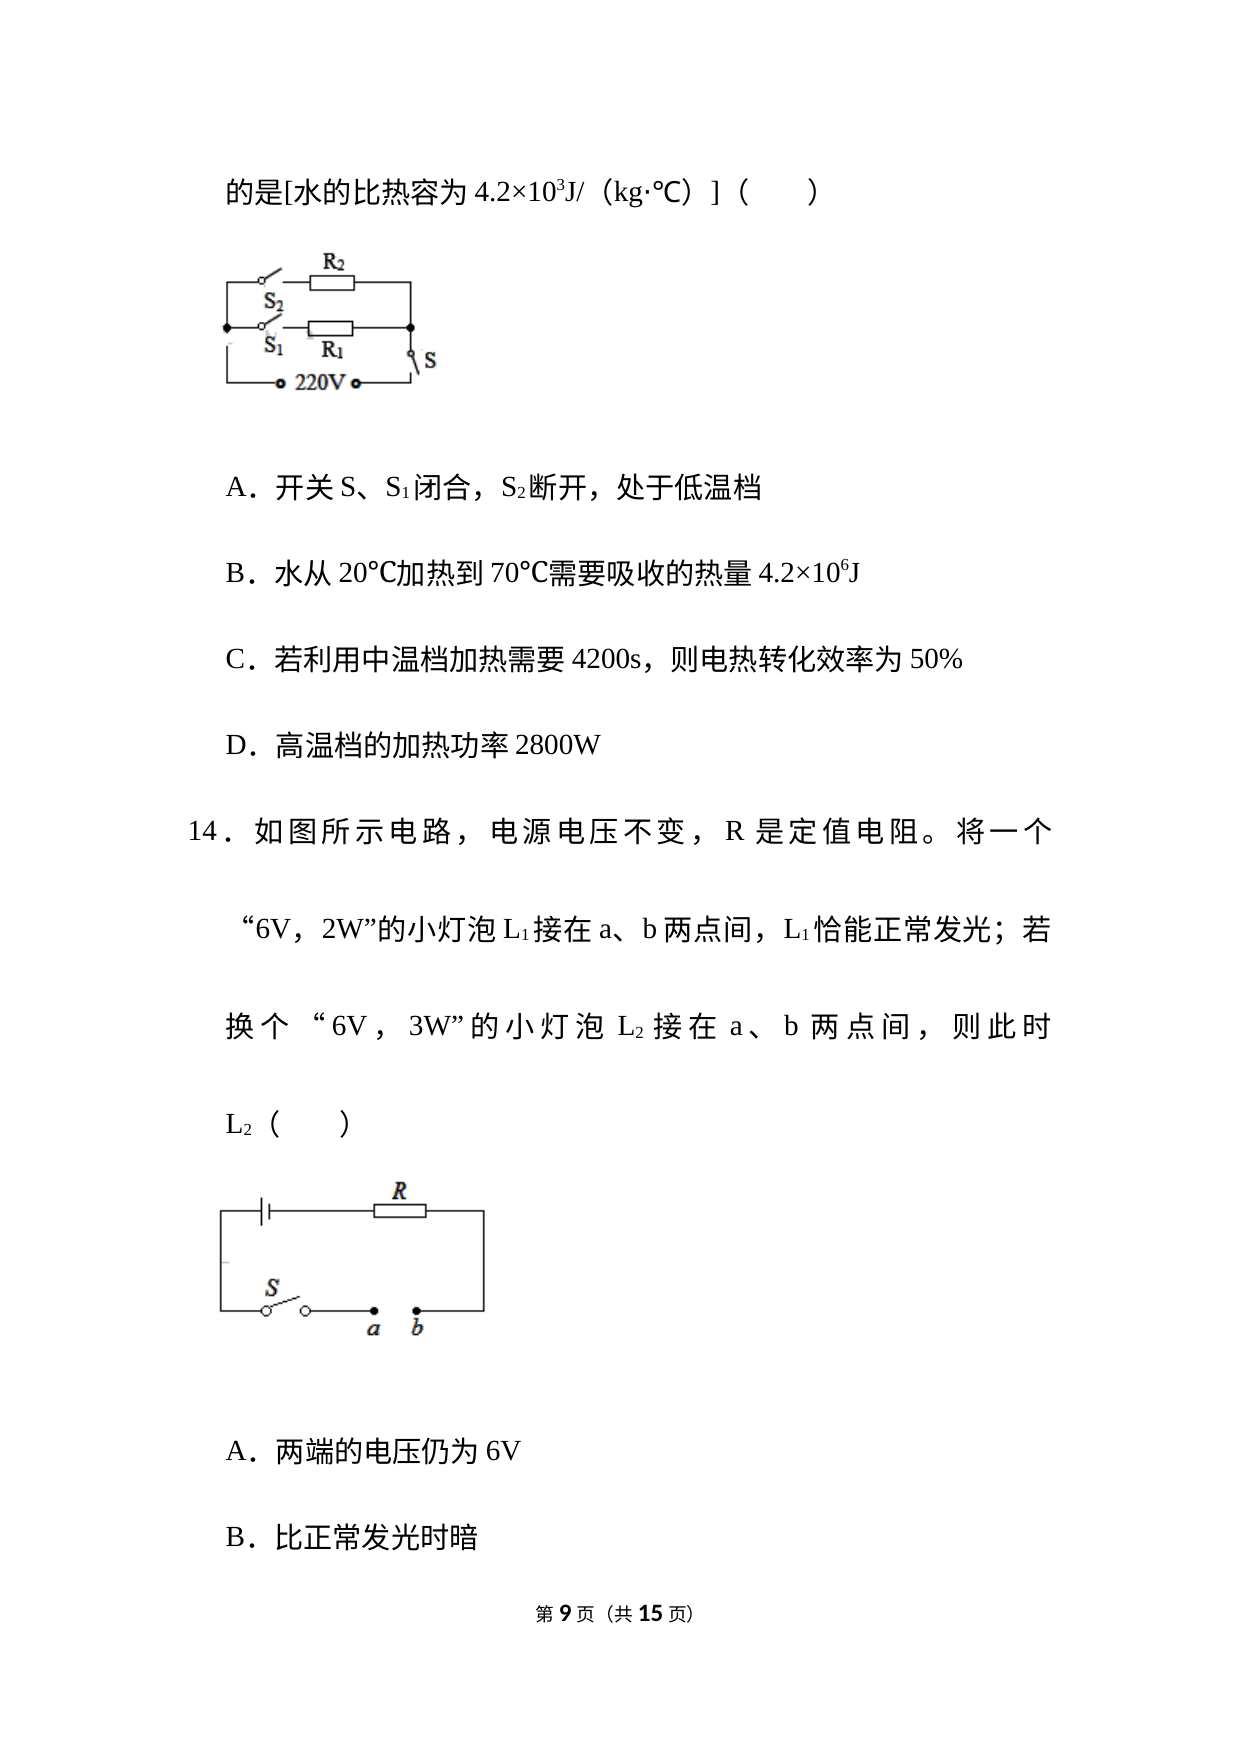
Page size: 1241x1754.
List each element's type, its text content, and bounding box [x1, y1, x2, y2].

text A．开关S、S1闭合，S2断开，处于低温档 [187, 453, 1053, 518]
text C．若利用中温档加热需要4200s，则电热转化效率为50% [187, 625, 1053, 690]
text 14．如图所示电路，电源电压不变，R是定值电阻。将一个“6V，2W”的小灯泡L1接在a、b两点间，L1恰能正常发光；若换个“6V，3W”的小灯泡L2接在a、b两点间，则此时L2（ ） [187, 798, 1053, 1155]
text A．两端的电压仍为6V [187, 1417, 1053, 1482]
picture [214, 244, 520, 420]
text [187, 158, 1053, 223]
picture [214, 1176, 560, 1384]
text D．高温档的加热功率2800W [187, 711, 1053, 776]
text B．水从20℃加热到70℃需要吸收的热量4.2×106J [187, 539, 1053, 604]
text B．比正常发光时暗 [187, 1503, 1053, 1568]
